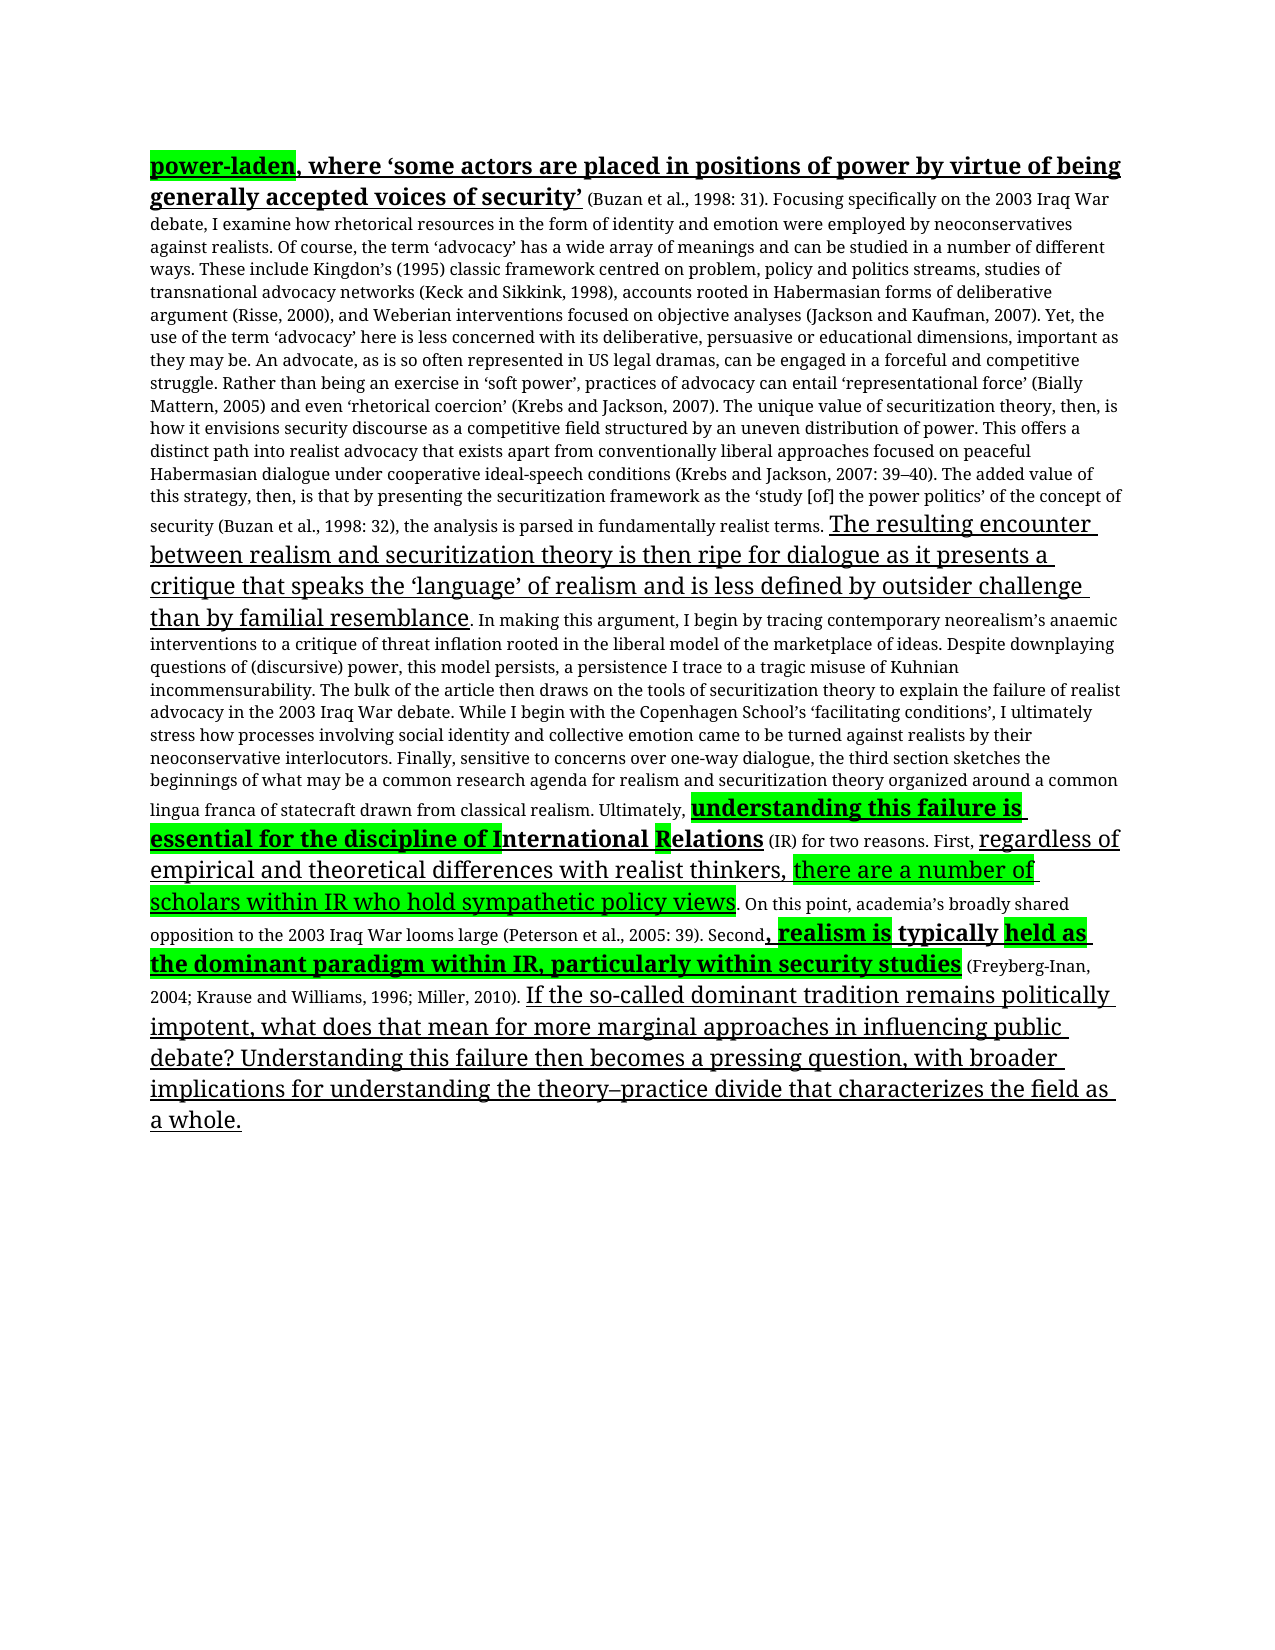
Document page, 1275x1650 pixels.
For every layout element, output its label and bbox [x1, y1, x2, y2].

text [150, 150, 1125, 1135]
